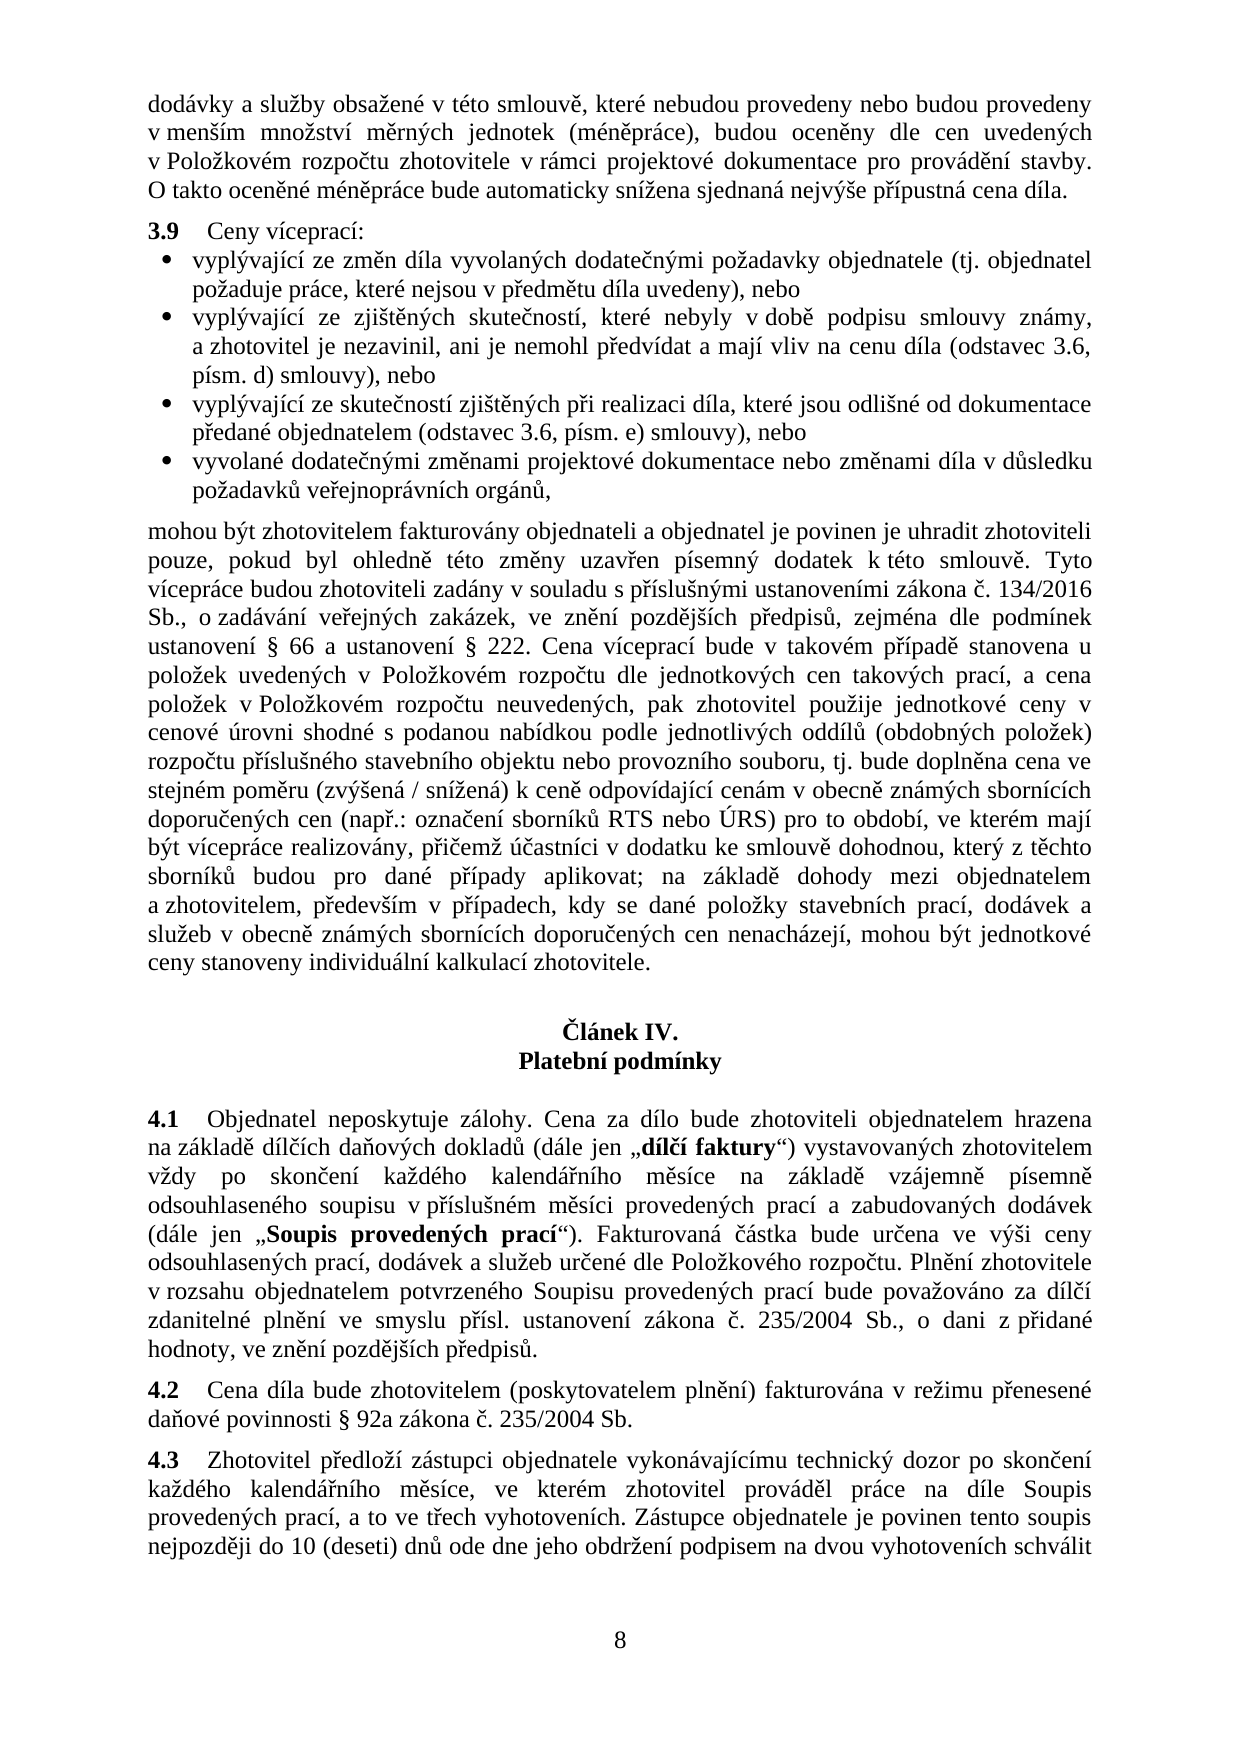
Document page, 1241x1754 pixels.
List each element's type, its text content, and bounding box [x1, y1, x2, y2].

text mohou být zhotovitelem fakturovány objednateli a objednatel je povinen je uhradit zhotoviteli pouze, pokud byl ohledně této změny uzavřen písemný dodatek k této smlouvě. Tyto vícepráce budou zhotoviteli zadány v souladu s příslušnými ustanoveními zákona č. 134/2016 Sb., o zadávání veřejných zakázek, ve znění pozdějších předpisů, zejména dle podmínek ustanovení § 66 a ustanovení § 222. Cena víceprací bude v takovém případě stanovena u položek uvedených v Položkovém rozpočtu dle jednotkových cen takových prací, a cena položek v Položkovém rozpočtu neuvedených, pak zhotovitel použije jednotkové ceny v cenové úrovni shodné s podanou nabídkou podle jednotlivých oddílů (obdobných položek) rozpočtu příslušného stavebního objektu nebo provozního souboru, tj. bude doplněna cena ve stejném poměru (zvýšená / snížená) k ceně odpovídající cenám v obecně známých sbornících doporučených cen (např.: označení sborníků RTS nebo ÚRS) pro to období, ve kterém mají být vícepráce realizovány, přičemž účastníci v dodatku ke smlouvě dohodnou, který z těchto sborníků budou pro dané případy aplikovat; na základě dohody mezi objednatelem a zhotovitelem, především v případech, kdy se dané položky stavebních prací, dodávek a služeb v obecně známých sbornících doporučených cen nenacházejí, mohou být jednotkové ceny stanoveny individuální kalkulací zhotovitele. [148, 516, 1092, 976]
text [148, 89, 1092, 204]
list vyplývající ze skutečností zjištěných při realizaci díla, které jsou odlišné od dokumentace předané objednatelem (odstavec 3.6, písm. e) smlouvy), nebo [162, 389, 1092, 446]
text Platební podmínky [148, 1046, 1092, 1075]
list vyvolané dodatečnými změnami projektové dokumentace nebo změnami díla v důsledku požadavků veřejnoprávních orgánů, [162, 446, 1092, 504]
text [148, 1445, 1092, 1560]
text 4.1 Objednatel neposkytuje zálohy. Cena za dílo bude zhotoviteli objednatelem hrazena na základě dílčích daňových dokladů (dále jen „dílčí faktury“) vystavovaných zhotovitelem vždy po skončení každého kalendářního měsíce na základě vzájemně písemně odsouhlaseného soupisu v příslušném měsíci provedených prací a zabudovaných dodávek (dále jen „Soupis provedených prací“). Fakturovaná částka bude určena ve výši ceny odsouhlasených prací, dodávek a služeb určené dle Položkového rozpočtu. Plnění zhotovitele v rozsahu objednatelem potvrzeného Soupisu provedených prací bude považováno za dílčí zdanitelné plnění ve smyslu přísl. ustanovení zákona č. 235/2004 Sb., o dani z přidané hodnoty, ve znění pozdějších předpisů. [148, 1104, 1092, 1362]
text 4.2 Cena díla bude zhotovitelem (poskytovatelem plnění) fakturována v režimu přenesené daňové povinnosti § 92a zákona č. 235/2004 Sb. [148, 1375, 1092, 1432]
text Článek IV. [148, 1017, 1092, 1046]
list 3.9 Ceny víceprací: [148, 216, 1092, 245]
list vyplývající ze změn díla vyvolaných dodatečnými požadavky objednatele (tj. objednatel požaduje práce, které nejsou v předmětu díla uvedeny), nebo [162, 245, 1092, 302]
list vyplývající ze zjištěných skutečností, které nebyly v době podpisu smlouvy známy, a zhotovitel je nezavinil, ani je nemohl předvídat a mají vliv na cenu díla (odstavec 3.6, písm. d) smlouvy), nebo [162, 302, 1092, 389]
